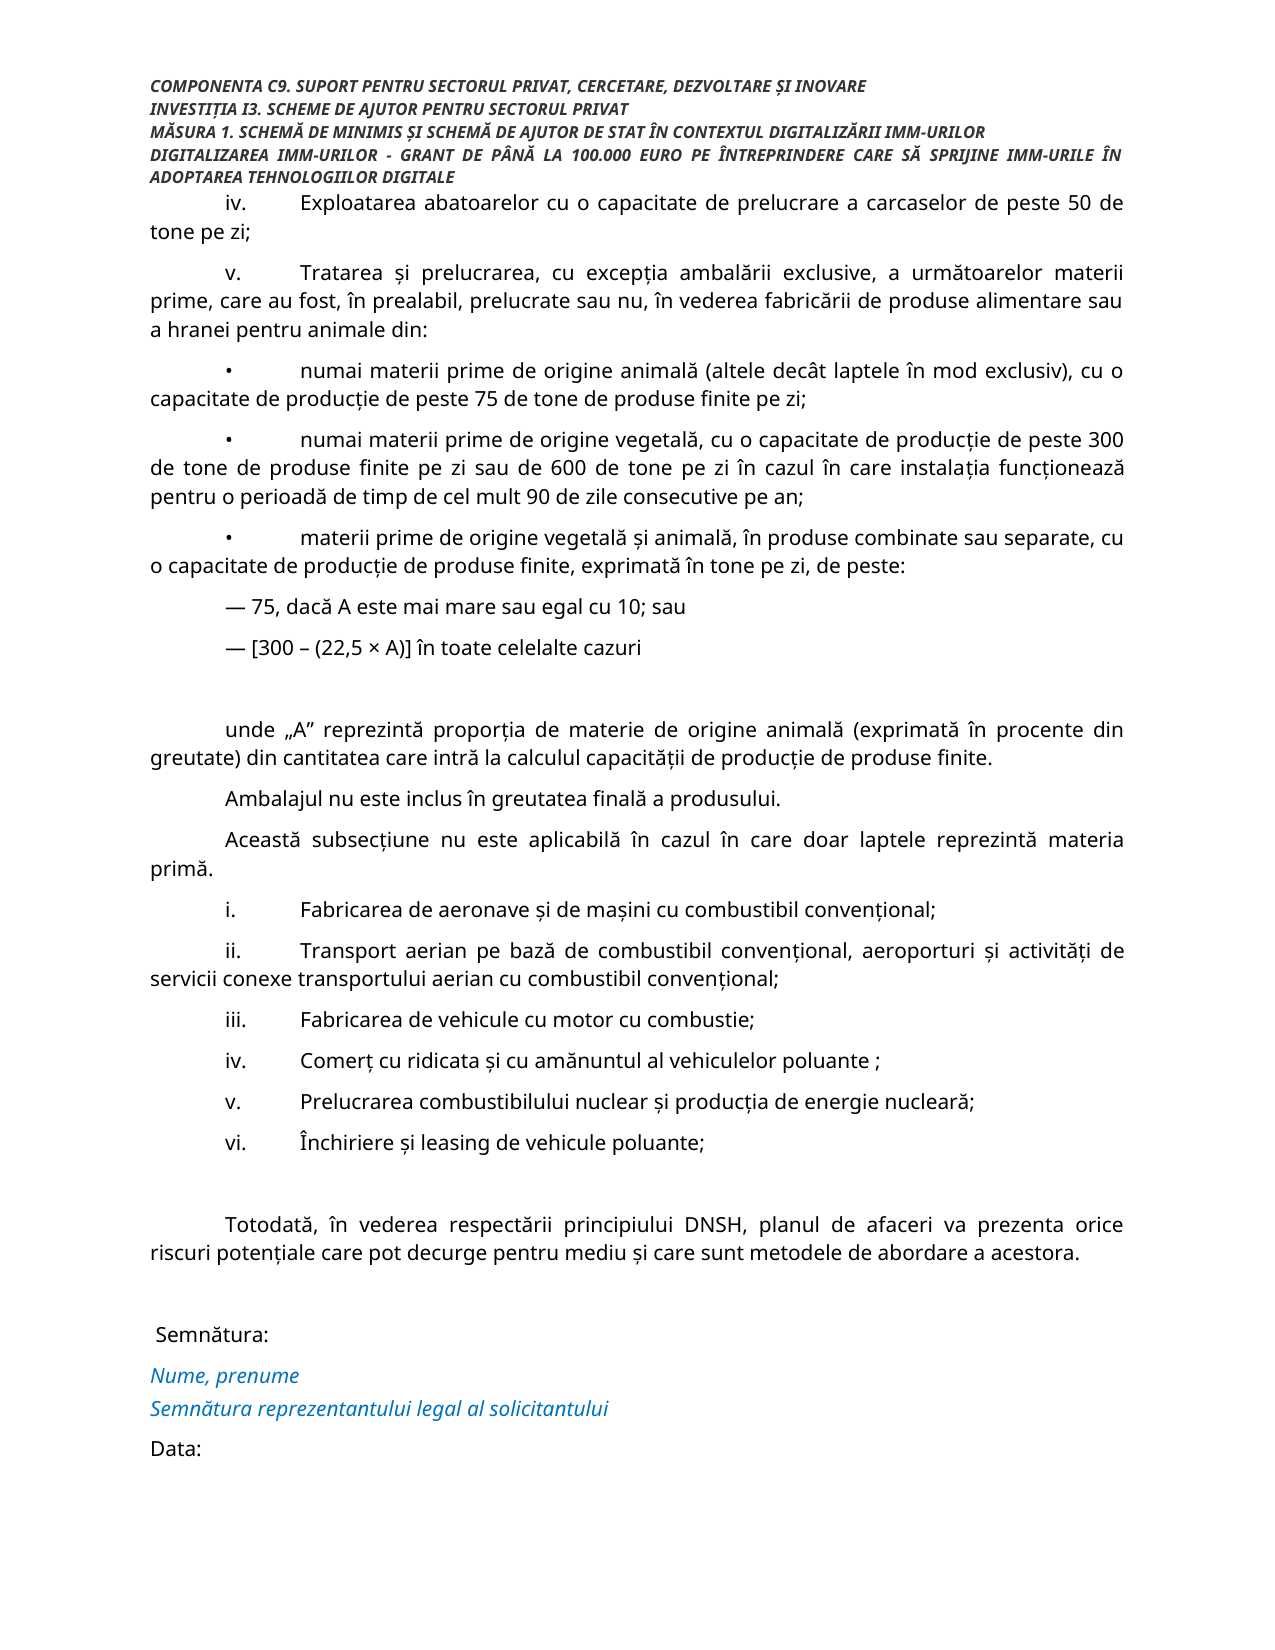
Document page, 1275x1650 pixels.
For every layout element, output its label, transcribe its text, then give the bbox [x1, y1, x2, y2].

text Data: [150, 1434, 1125, 1463]
text v. Prelucrarea combustibilului nuclear și producția de energie nucleară; [150, 1087, 1125, 1115]
text v. Tratarea și prelucrarea, cu excepția ambalării exclusive, a următoarelor materii prime, care au fost, în prealabil, prelucrate sau nu, în vederea fabricării de produse alimentare sau a hranei pentru animale din: [150, 258, 1125, 343]
text ii. Transport aerian pe bază de combustibil convențional, aeroporturi și activități de servicii conexe transportului aerian cu combustibil convențional; [150, 936, 1125, 993]
text iv. Exploatarea abatoarelor cu o capacitate de prelucrare a carcaselor de peste 50 de tone pe zi; [150, 188, 1125, 245]
text iii. Fabricarea de vehicule cu motor cu combustie; [150, 1005, 1125, 1033]
text vi. Închiriere și leasing de vehicule poluante; [150, 1128, 1125, 1156]
text • materii prime de origine vegetală și animală, în produse combinate sau separate, cu o capacitate de producție de produse finite, exprimată în tone pe zi, de peste: [150, 523, 1125, 580]
text Nume, prenume [150, 1361, 1125, 1389]
text unde „A” reprezintă proporția de materie de origine animală (exprimată în procente din greutate) din cantitatea care intră la calculul capacității de producție de produse finite. [150, 715, 1125, 772]
text Totodată, în vederea respectării principiului DNSH, planul de afaceri va prezenta orice riscuri potențiale care pot decurge pentru mediu și care sunt metodele de abordare a acestora. [150, 1210, 1125, 1267]
text — [300 – (22,5 × A)] în toate celelalte cazuri [150, 633, 1125, 662]
text — 75, dacă A este mai mare sau egal cu 10; sau [150, 592, 1125, 621]
text iv. Comerț cu ridicata și cu amănuntul al vehiculelor poluante ; [150, 1046, 1125, 1074]
text i. Fabricarea de aeronave și de mașini cu combustibil convențional; [150, 895, 1125, 923]
text Această subsecțiune nu este aplicabilă în cazul în care doar laptele reprezintă materia primă. [150, 825, 1125, 882]
text Semnătura reprezentantului legal al solicitantului [150, 1394, 1125, 1422]
text • numai materii prime de origine animală (altele decât laptele în mod exclusiv), cu o capacitate de producție de peste 75 de tone de produse finite pe zi; [150, 356, 1125, 413]
text Ambalajul nu este inclus în greutatea finală a produsului. [150, 784, 1125, 813]
text Semnătura: [150, 1320, 1125, 1348]
text • numai materii prime de origine vegetală, cu o capacitate de producție de peste 300 de tone de produse finite pe zi sau de 600 de tone pe zi în cazul în care instalația funcționează pentru o perioadă de timp de cel mult 90 de zile consecutive pe an; [150, 425, 1125, 510]
